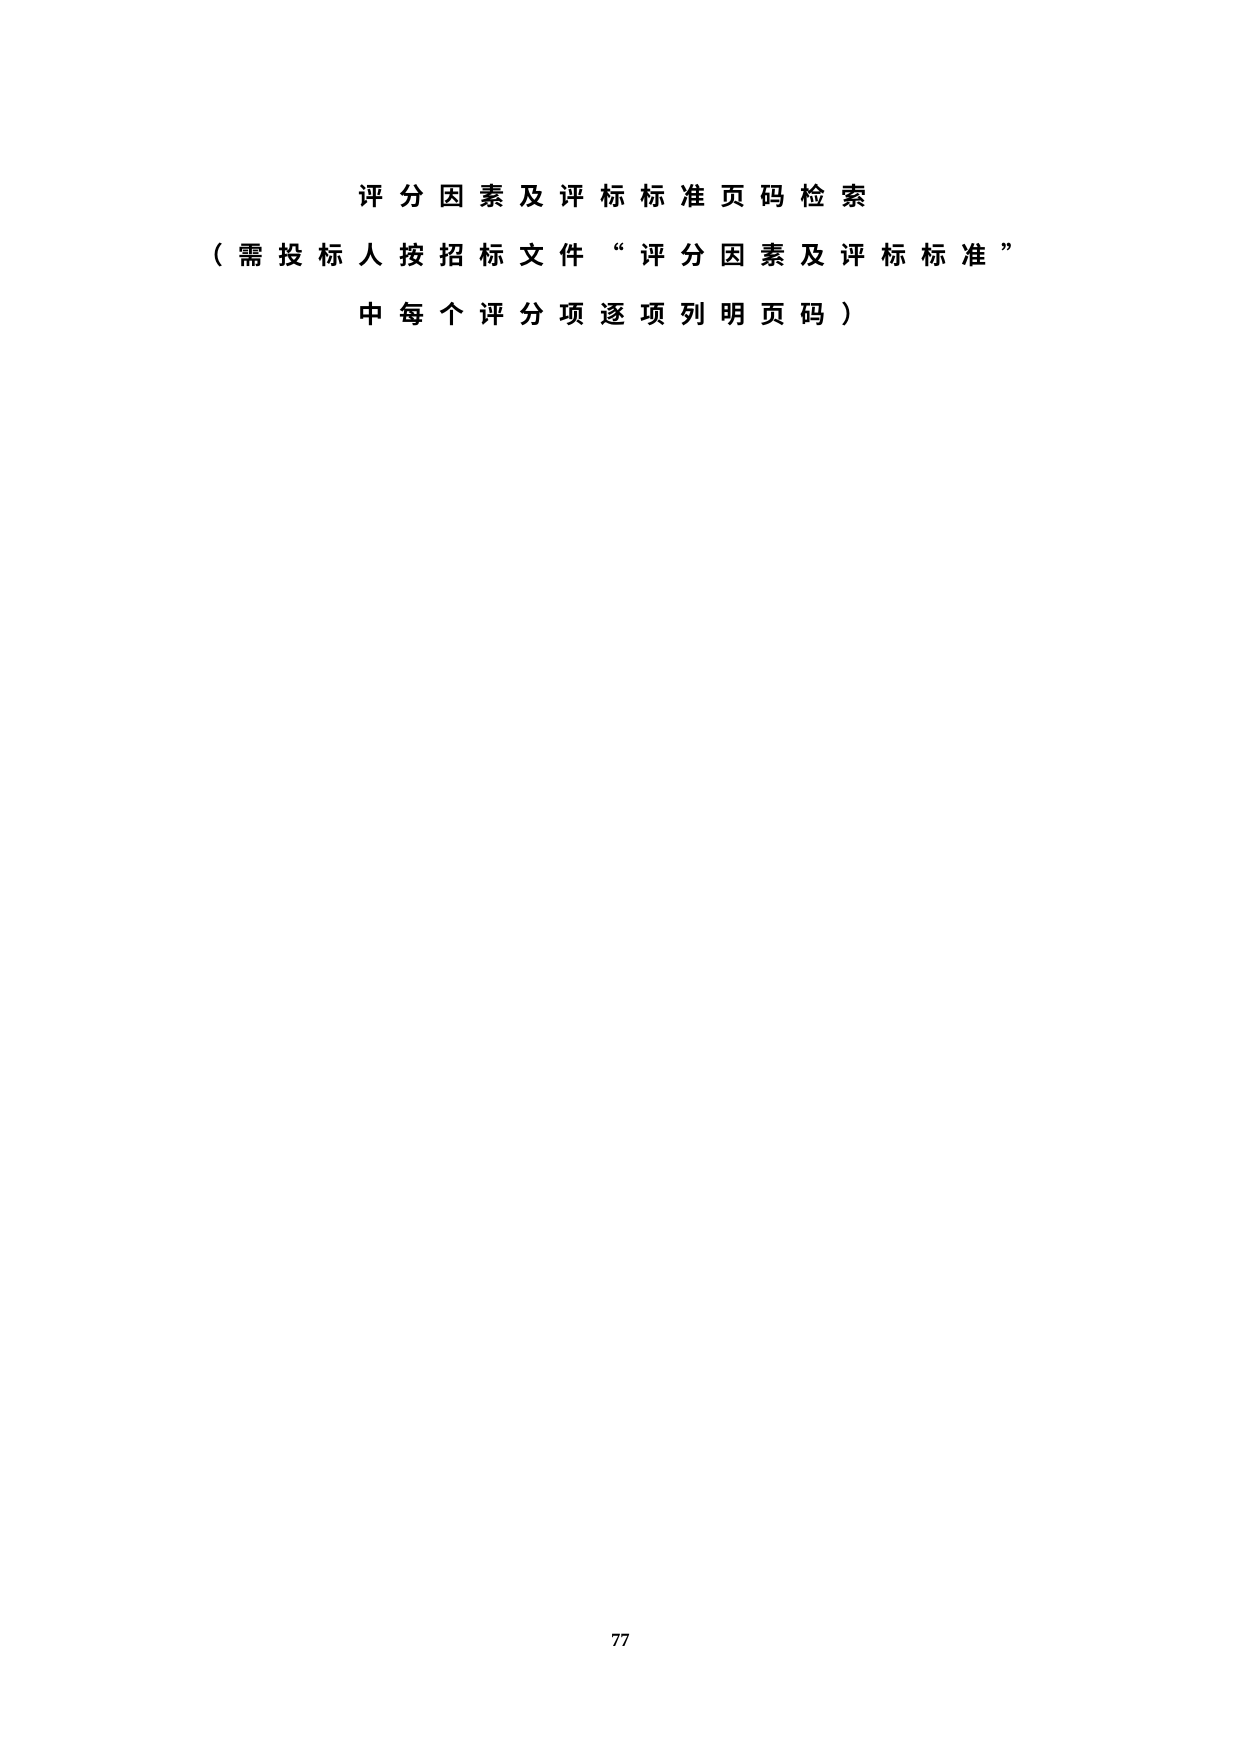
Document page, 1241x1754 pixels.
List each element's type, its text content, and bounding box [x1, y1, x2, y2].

text 评分因素及评标标准页码检索 [188, 164, 1052, 224]
text （需投标人按招标文件“评分因素及评标标准”中每个评分项逐项列明页码） [188, 224, 1052, 343]
